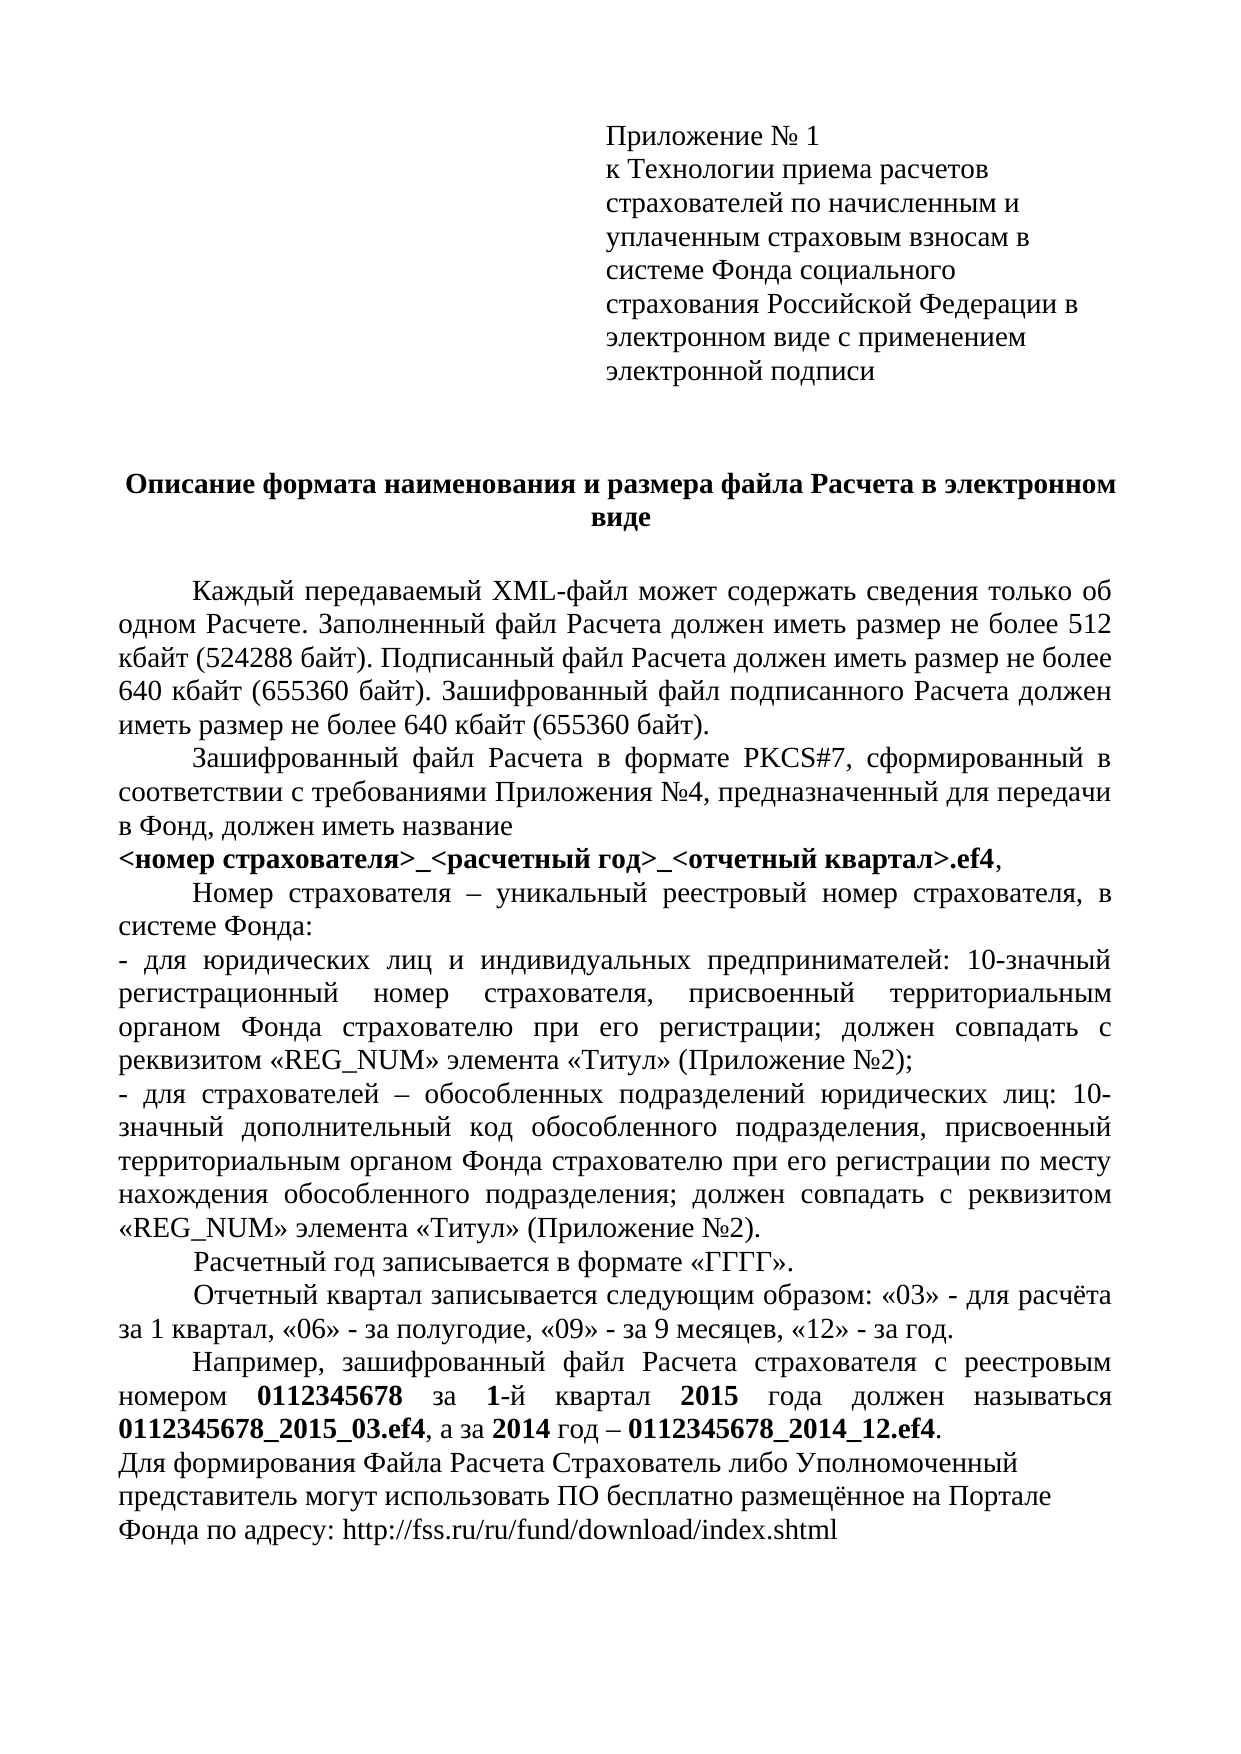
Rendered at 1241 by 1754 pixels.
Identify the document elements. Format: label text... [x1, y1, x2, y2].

text Отчетный квартал записывается следующим образом: «03» - для расчёта за 1 квартал, «06» - за полугодие, «09» - за 9 месяцев, «12» - за год. [118, 1277, 1112, 1344]
text <номер страхователя>_<расчетный год>_<отчетный квартал>.ef4, [118, 841, 1112, 875]
text Для формирования Файла Расчета Страхователь либо Уполномоченный представитель могут использовать ПО бесплатно размещённое на Портале Фонда по адресу: http://fss.ru/ru/fund/download/index.shtml [118, 1445, 1112, 1546]
subtitle Описание формата наименования и размера файла Расчета в электронном виде [118, 466, 1123, 533]
text Зашифрованный файл Расчета в формате PKCS#7, сформированный в соответствии с требованиями Приложения №4, предназначенный для передачи в Фонд, должен иметь название [118, 741, 1112, 841]
text Каждый передаваемый XML-файл может содержать сведения только об одном Расчете. Заполненный файл Расчета должен иметь размер не более 512 кбайт (524288 байт). Подписанный файл Расчета должен иметь размер не более 640 кбайт (655360 байт). Зашифрованный файл подписанного Расчета должен иметь размер не более 640 кбайт (655360 байт). [118, 573, 1112, 741]
text Приложение № 1 [606, 118, 1112, 152]
text Расчетный год записывается в формате «ГГГГ». [118, 1244, 1112, 1277]
text - для юридических лиц и индивидуальных предпринимателей: 10-значный регистрационный номер страхователя, присвоенный территориальным органом Фонда страхователю при его регистрации; должен совпадать с реквизитом «REG_NUM» элемента «Титул» (Приложение №2); [118, 942, 1112, 1076]
text к Технологии приема расчетов страхователей по начисленным и уплаченным страховым взносам в системе Фонда социального страхования Российской Федерации в электронном виде с применением электронной подписи [606, 152, 1112, 386]
text - для страхователей – обособленных подразделений юридических лиц: 10-значный дополнительный код обособленного подразделения, присвоенный территориальным органом Фонда страхователю при его регистрации по месту нахождения обособленного подразделения; должен совпадать с реквизитом «REG_NUM» элемента «Титул» (Приложение №2). [118, 1076, 1112, 1244]
text Номер страхователя – уникальный реестровый номер страхователя, в системе Фонда: [118, 875, 1112, 942]
text Например, зашифрованный файл Расчета страхователя с реестровым номером 0112345678 за 1-й квартал 2015 года должен называться 0112345678_2015_03.ef4, а за 2014 год – 0112345678_2014_12.ef4. [118, 1344, 1112, 1445]
